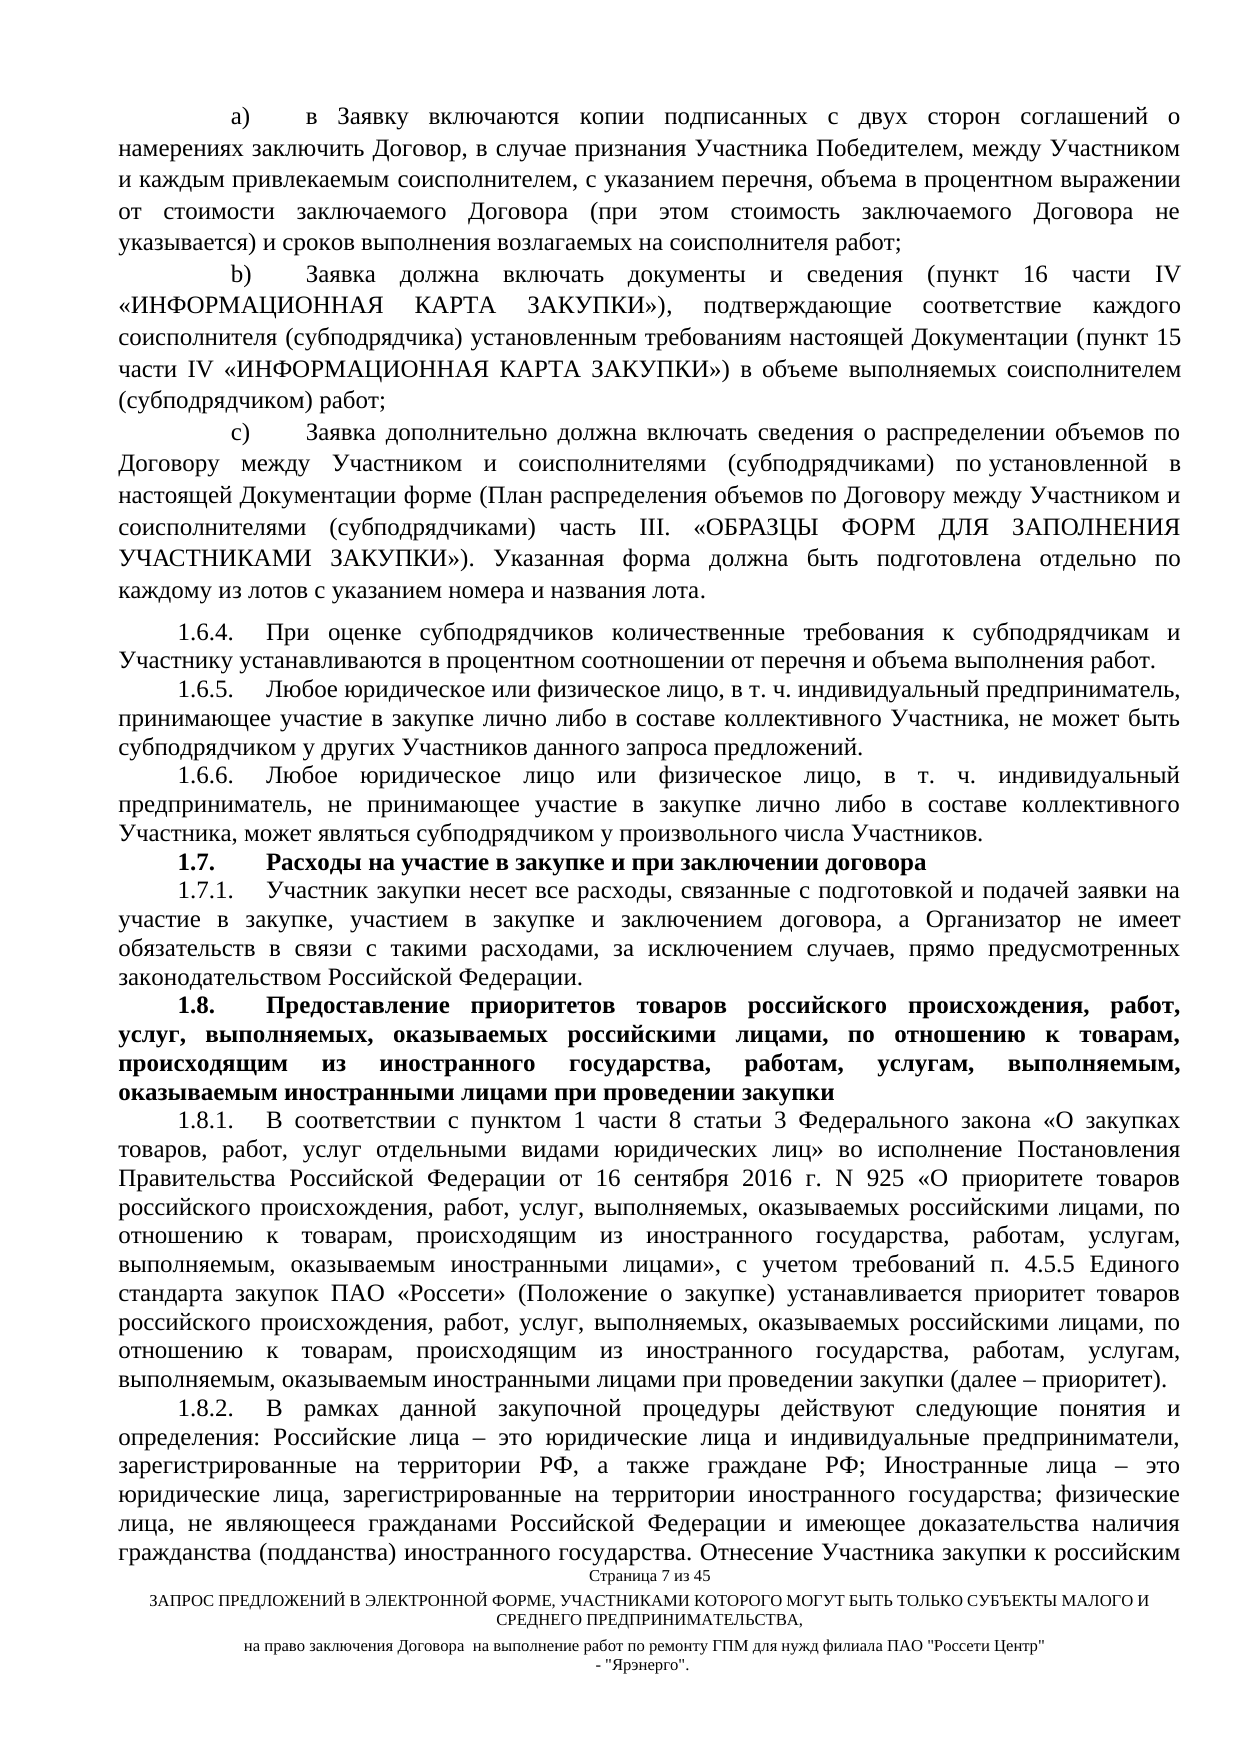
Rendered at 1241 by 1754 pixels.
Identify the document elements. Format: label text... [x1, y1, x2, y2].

subtitle Любое юридическое или физическое лицо, в т. ч. индивидуальный предприниматель, принимающее участие в закупке лично либо в составе коллективного Участника, не может быть субподрядчиком у других Участников данного запроса предложений. [118, 674, 1181, 760]
list Заявка дополнительно должна включать сведения о распределении объемов по Договору между Участником и соисполнителями (субподрядчиками) по установленной в настоящей Документации форме (План распределения объемов по Договору между Участником и соисполнителями (субподрядчиками) часть III. «ОБРАЗЦЫ ФОРМ ДЛЯ ЗАПОЛНЕНИЯ УЧАСТНИКАМИ ЗАКУПКИ»). Указанная форма должна быть подготовлена отдельно по каждому из лотов с указанием номера и названия лота. [118, 417, 1181, 603]
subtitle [118, 1393, 1181, 1565]
subtitle Участник закупки несет все расходы, связанные с подготовкой и подачей заявки на участие в закупке, участием в закупке и заключением договора, а Организатор не имеет обязательств в связи с такими расходами, за исключением случаев, прямо предусмотренных законодательством Российской Федерации. [118, 875, 1181, 990]
subtitle В соответствии с пунктом 1 части 8 статьи 3 Федерального закона «О закупках товаров, работ, услуг отдельными видами юридических лиц» во исполнение Постановления Правительства Российской Федерации от 16 сентября 2016 г. N 925 «О приоритете товаров российского происхождения, работ, услуг, выполняемых, оказываемых российскими лицами, по отношению к товарам, происходящим из иностранного государства, работам, услугам, выполняемым, оказываемым иностранными лицами», с учетом требований п. 4.5.5 Единого стандарта закупок ПАО «Россети» (Положение о закупке) устанавливается приоритет товаров российского происхождения, работ, услуг, выполняемых, оказываемых российскими лицами, по отношению к товарам, происходящим из иностранного государства, работам, услугам, выполняемым, оказываемым иностранными лицами при проведении закупки (далее – приоритет). [118, 1105, 1181, 1393]
subtitle Любое юридическое лицо или физическое лицо, в т. ч. индивидуальный предприниматель, не принимающее участие в закупке лично либо в составе коллективного Участника, может являться субподрядчиком у произвольного числа Участников. [118, 760, 1181, 847]
subtitle Предоставление приоритетов товаров российского происхождения, работ, услуг, выполняемых, оказываемых российскими лицами, по отношению к товарам, происходящим из иностранного государства, работам, услугам, выполняемым, оказываемым иностранными лицами при проведении закупки [118, 990, 1181, 1105]
list Заявка должна включать документы и сведения (пункт 16 части IV «ИНФОРМАЦИОННАЯ КАРТА ЗАКУПКИ»), подтверждающие соответствие каждого соисполнителя (субподрядчика) установленным требованиям настоящей Документации (пункт 15 части IV «ИНФОРМАЦИОННАЯ КАРТА ЗАКУПКИ») в объеме выполняемых соисполнителем (субподрядчиком) работ; [118, 259, 1181, 414]
subtitle Расходы на участие в закупке и при заключении договора [118, 847, 1181, 875]
list в Заявку включаются копии подписанных с двух сторон соглашений о намерениях заключить Договор, в случае признания Участника Победителем, между Участником и каждым привлекаемым соисполнителем, с указанием перечня, объема в процентном выражении от стоимости заключаемого Договора (при этом стоимость заключаемого Договора не указывается) и сроков выполнения возлагаемых на соисполнителя работ; [118, 101, 1181, 256]
subtitle При оценке субподрядчиков количественные требования к субподрядчикам и Участнику устанавливаются в процентном соотношении от перечня и объема выполнения работ. [118, 617, 1181, 674]
